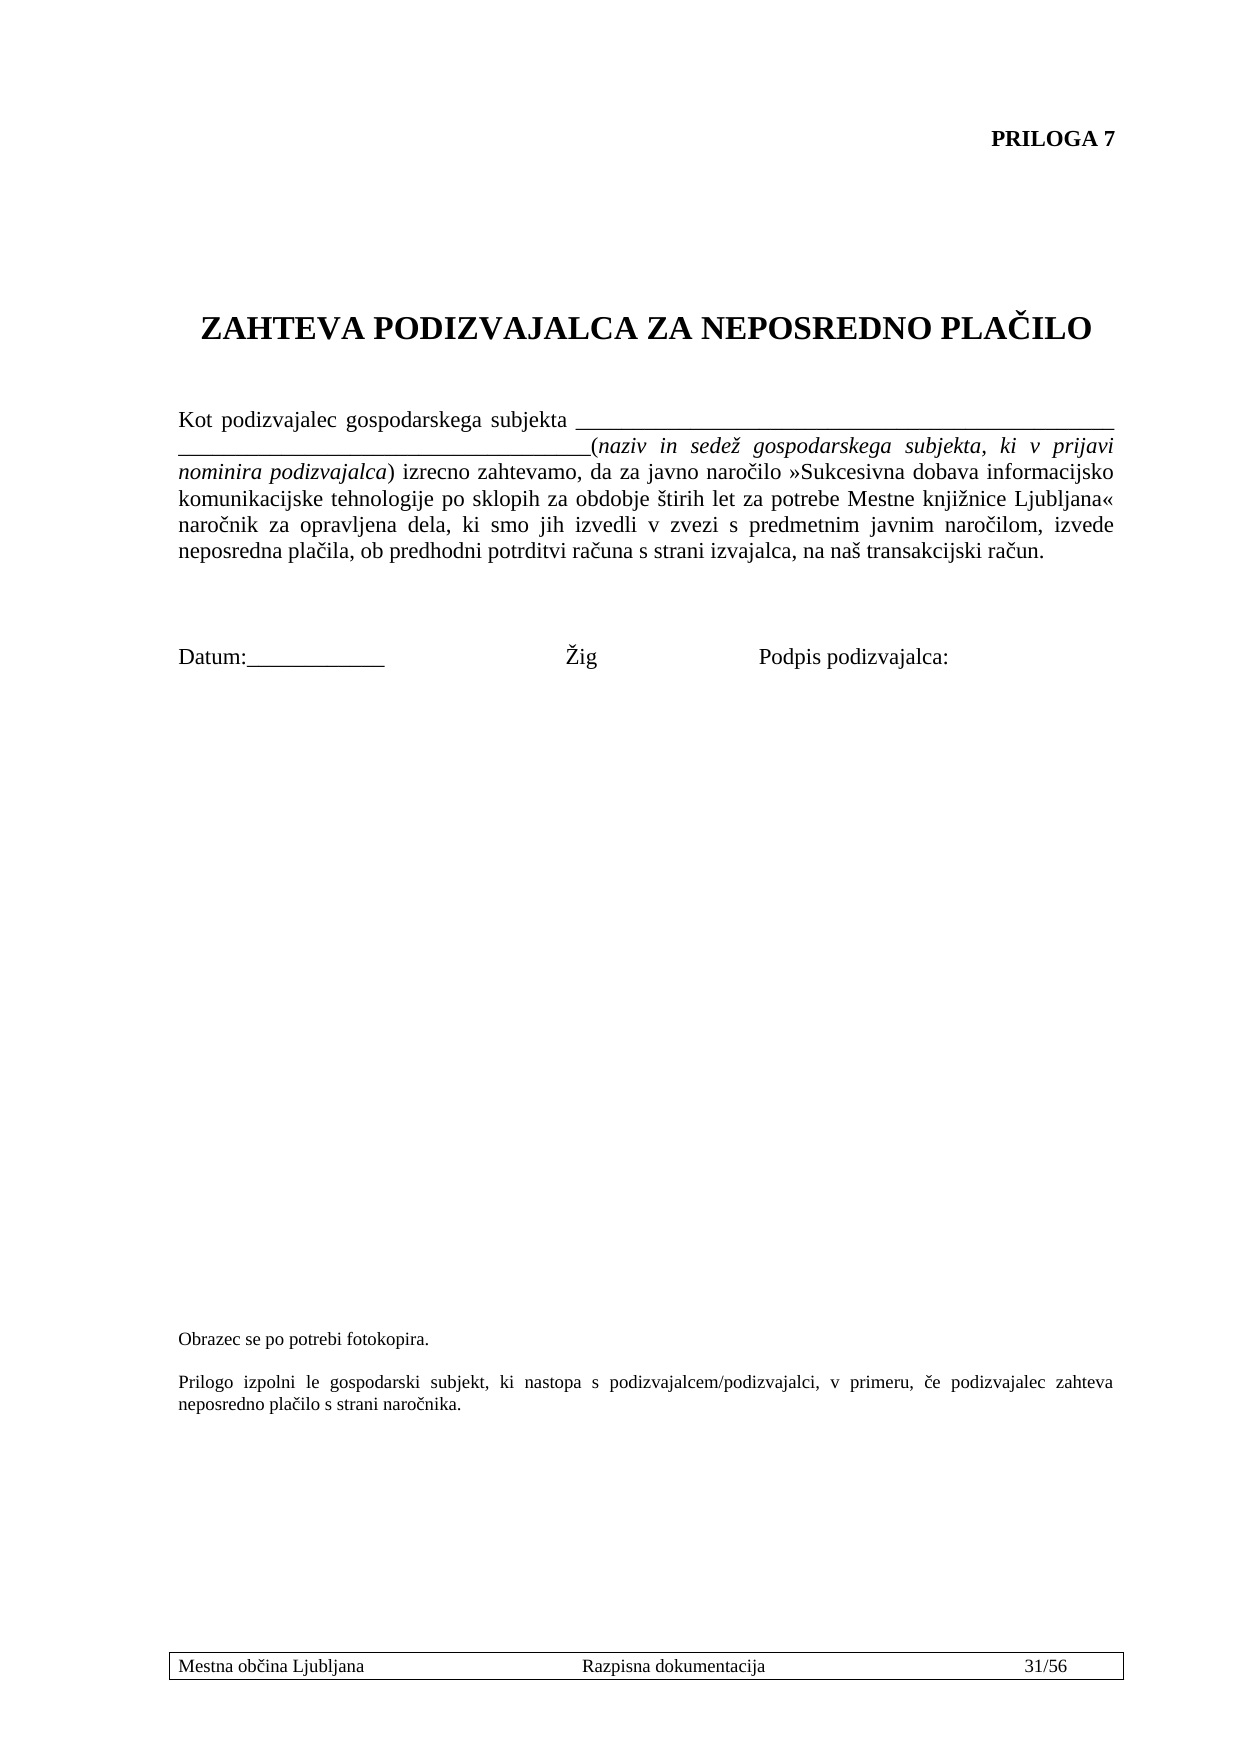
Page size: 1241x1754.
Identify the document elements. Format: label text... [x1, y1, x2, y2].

text Obrazec se po potrebi fotokopira. [178, 1328, 1115, 1349]
text ZAHTEVA PODIZVAJALCA ZA NEPOSREDNO PLAČILO [178, 308, 1115, 347]
text Prilogo izpolni le gospodarski subjekt, ki nastopa s podizvajalcem/podizvajalci, v primeru, če podizvajalec zahteva neposredno plačilo s strani naročnika. [178, 1371, 1115, 1414]
text Kot podizvajalec gospodarskega subjekta _______________________________________________ ____________________________________(naziv in sedež gospodarskega subjekta, ki v prijavi nominira podizvajalca) izrecno zahtevamo, da za javno naročilo »Sukcesivna dobava informacijsko komunikacijske tehnologije po sklopih za obdobje štirih let za potrebe Mestne knjižnice Ljubljana« naročnik za opravljena dela, ki smo jih izvedli v zvezi s predmetnim javnim naročilom, izvede neposredna plačila, ob predhodni potrditvi računa s strani izvajalca, na naš transakcijski račun. [178, 406, 1115, 564]
text Datum:____________ Žig Podpis podizvajalca: [178, 643, 1115, 669]
text PRILOGA 7 [178, 125, 1115, 152]
